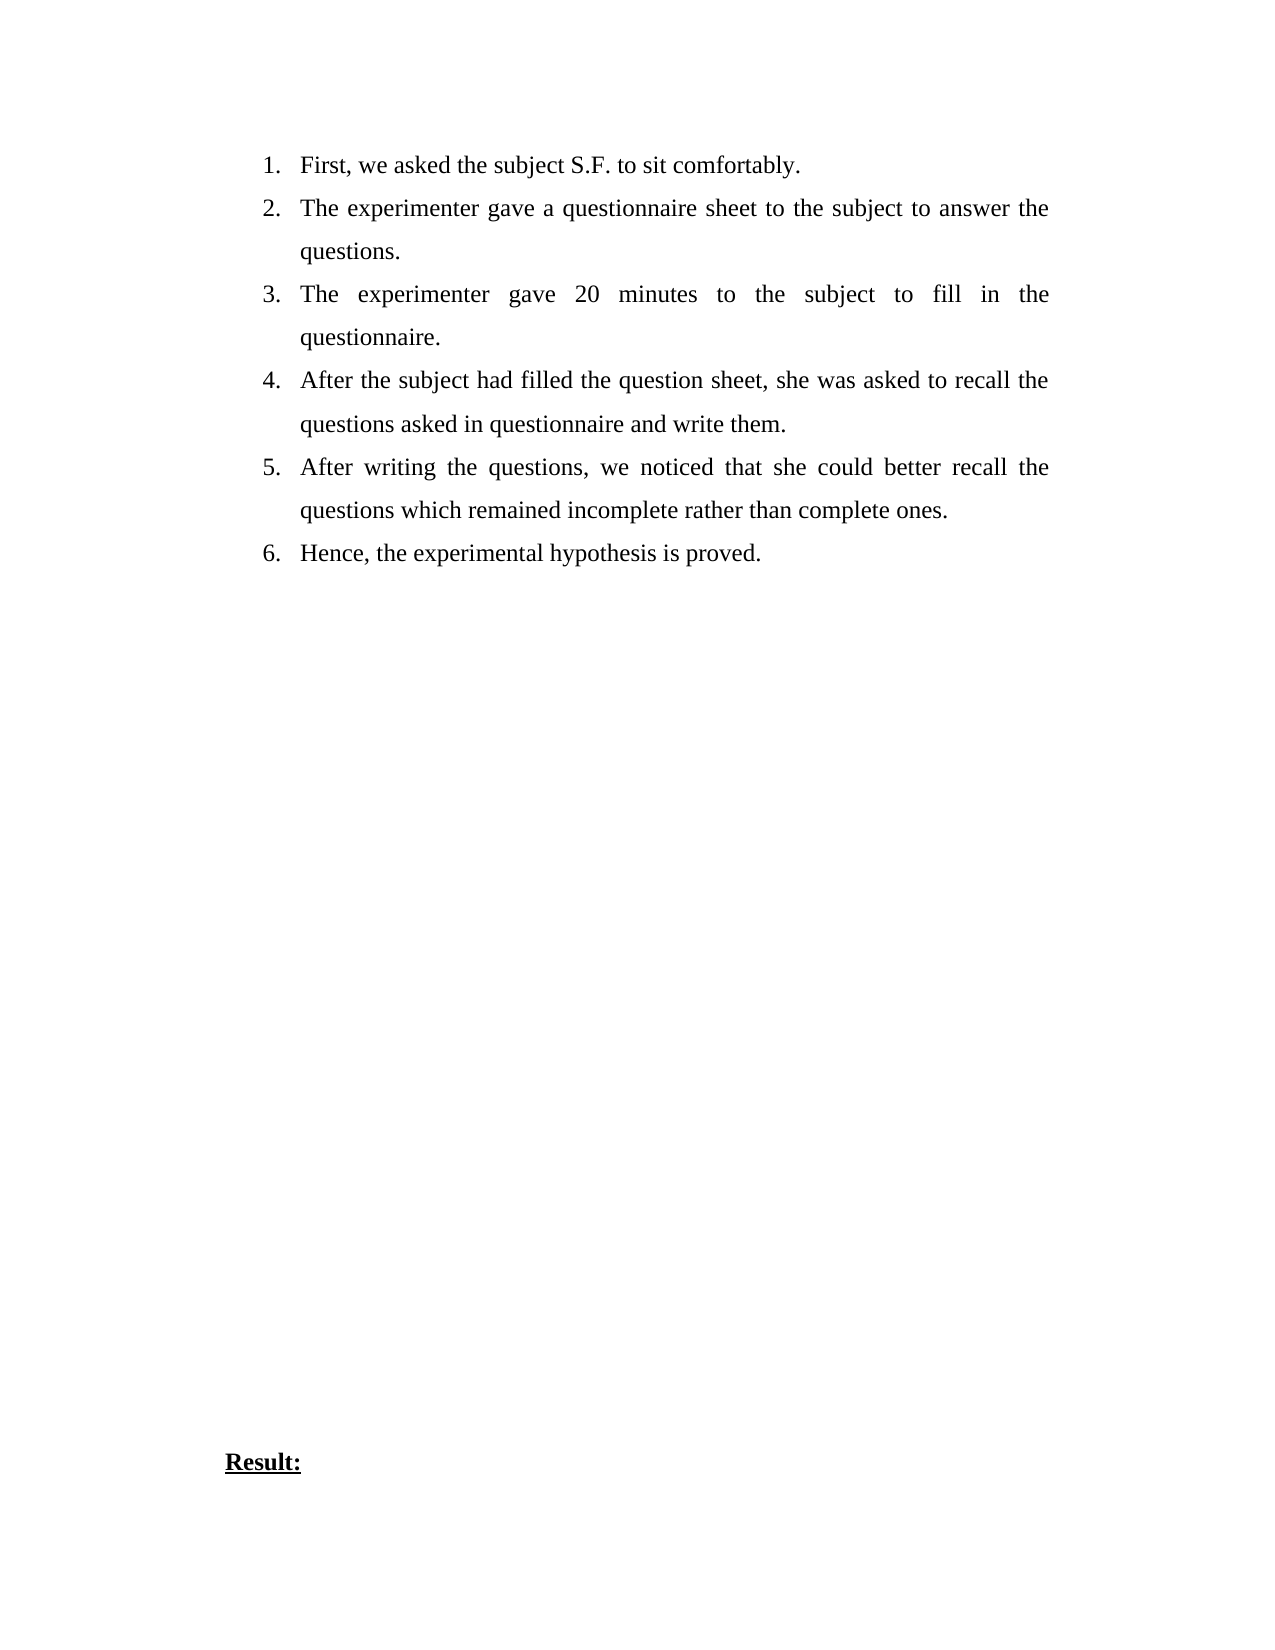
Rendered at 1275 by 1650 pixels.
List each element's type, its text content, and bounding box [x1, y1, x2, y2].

list After the subject had filled the question sheet, she was asked to recall the questions asked in questionnaire and write them. [262, 366, 1050, 437]
list First, we asked the subject S.F. to sit comfortably. [262, 150, 1050, 179]
list After writing the questions, we noticed that she could better recall the questions which remained incomplete rather than complete ones. [262, 452, 1050, 524]
text Result: [225, 1447, 1050, 1476]
list Hence, the experimental hypothesis is proved. [262, 538, 1050, 567]
list The experimenter gave a questionnaire sheet to the subject to answer the questions. [262, 193, 1050, 265]
list The experimenter gave 20 minutes to the subject to fill in the questionnaire. [262, 279, 1050, 351]
